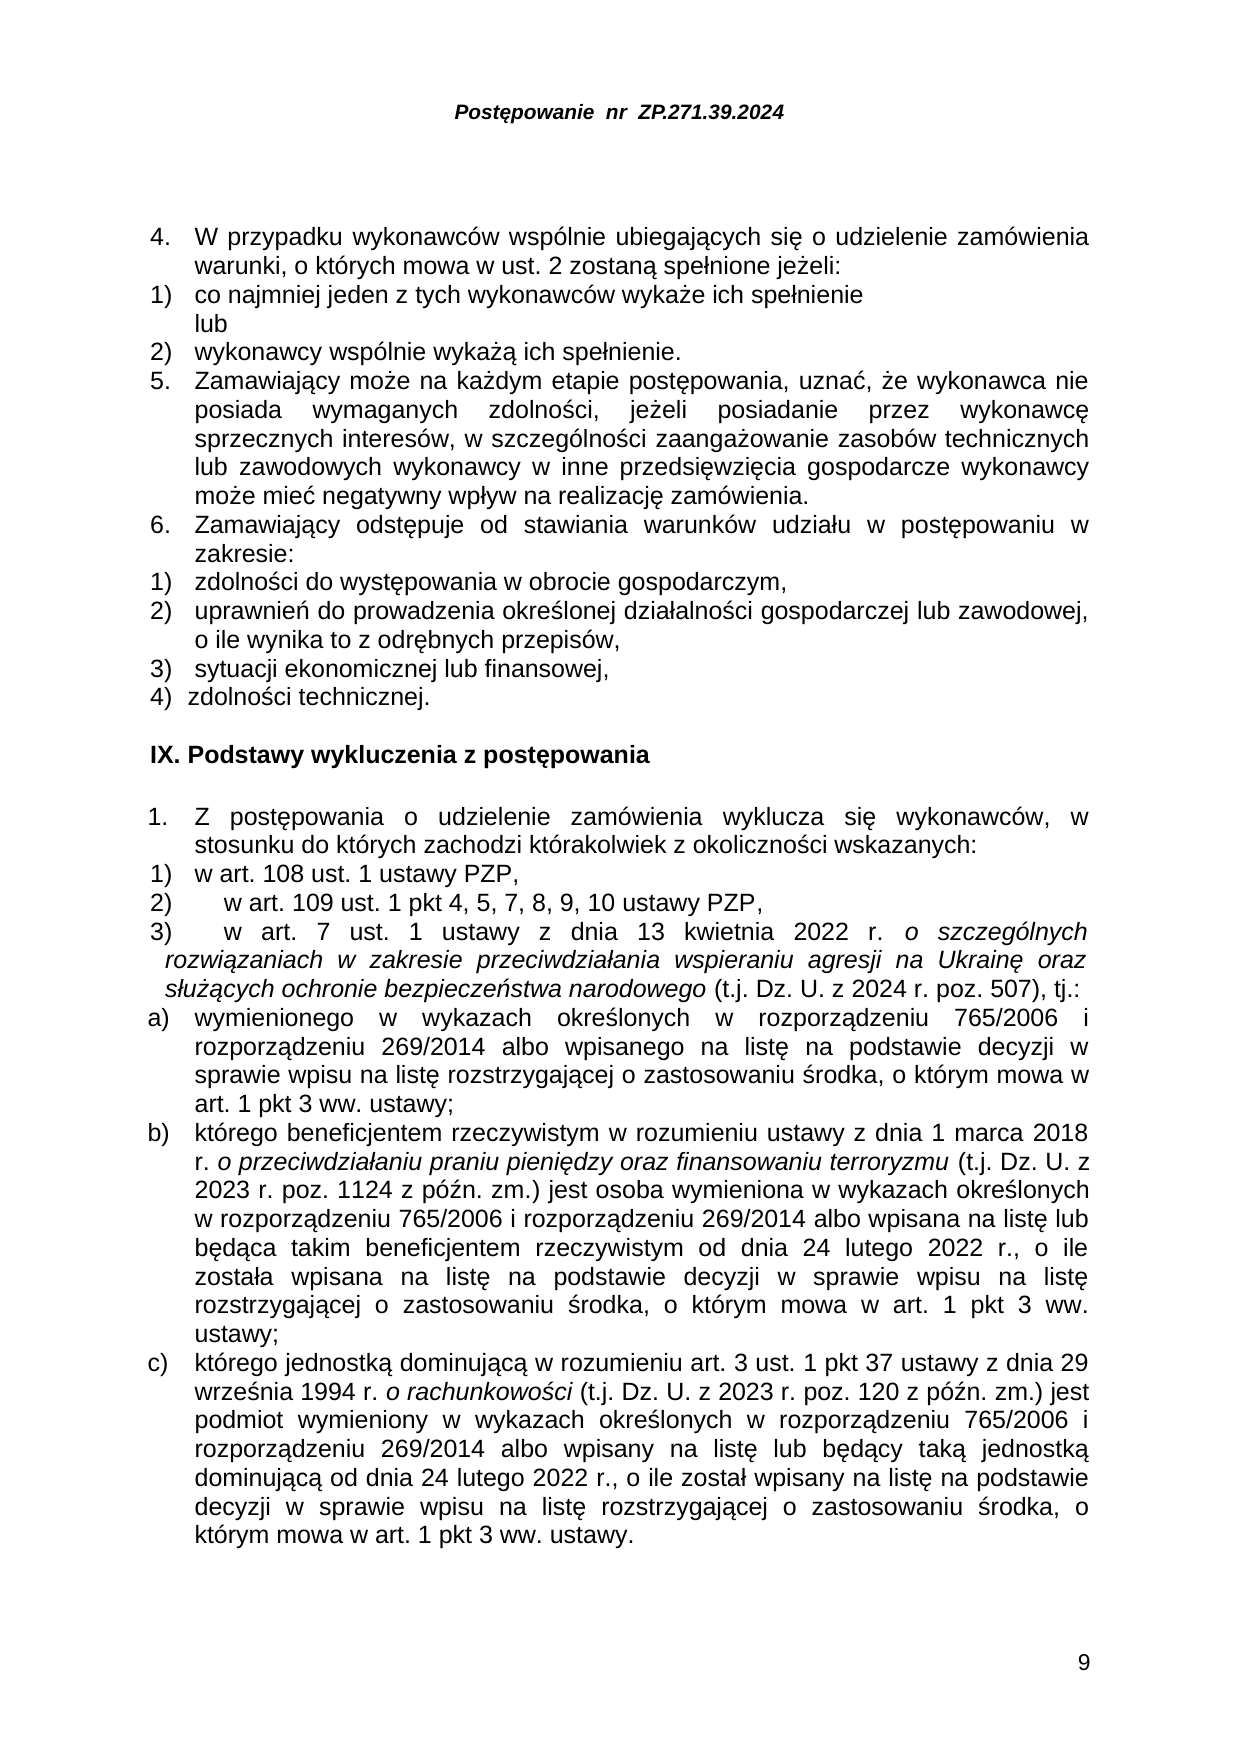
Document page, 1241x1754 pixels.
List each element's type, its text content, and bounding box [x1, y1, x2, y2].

list Z postępowania o udzielenie zamówienia wyklucza się wykonawców, w stosunku do których zachodzi którakolwiek z okoliczności wskazanych: [147, 802, 1090, 859]
text 6. Zamawiający odstępuje od stawiania warunków udziału w postępowaniu w zakresie: [150, 510, 1090, 567]
text c) którego jednostką dominującą w rozumieniu art. 3 ust. 1 pkt 37 ustawy z dnia 29 września 1994 r. o rachunkowości (t.j. Dz. U. z 2023 r. poz. 120 z późn. zm.) jest podmiot wymieniony w wykazach określonych w rozporządzeniu 765/2006 i rozporządzeniu 269/2014 albo wpisany na listę lub będący taką jednostką dominującą od dnia 24 lutego 2022 r., o ile został wpisany na listę na podstawie decyzji w sprawie wpisu na listę rozstrzygającej o zastosowaniu środka, o którym mowa w art. 1 pkt 3 ww. ustawy. [147, 1348, 1090, 1549]
list w art. 108 ust. 1 ustawy PZP, [150, 859, 1090, 888]
list zdolności technicznej. [150, 682, 1090, 711]
list sytuacji ekonomicznej lub finansowej, [150, 653, 1090, 682]
list zdolności do występowania w obrocie gospodarczym, [150, 567, 1090, 596]
list w art. 109 ust. 1 pkt 4, 5, 7, 8, 9, 10 ustawy PZP, [150, 888, 1090, 917]
list w art. 7 ust. 1 ustawy z dnia 13 kwietnia 2022 r. o szczególnych rozwiązaniach w zakresie przeciwdziałania wspieraniu agresji na Ukrainę oraz służących ochronie bezpieczeństwa narodowego (t.j. Dz. U. z 2024 r. poz. 507), tj.: [150, 917, 1090, 1003]
text 5. Zamawiający może na każdym etapie postępowania, uznać, że wykonawca nie posiada wymaganych zdolności, jeżeli posiadanie przez wykonawcę sprzecznych interesów, w szczególności zaangażowanie zasobów technicznych lub zawodowych wykonawcy w inne przedsięwzięcia gospodarcze wykonawcy może mieć negatywny wpływ na realizację zamówienia. [150, 366, 1090, 510]
text b) którego beneficjentem rzeczywistym w rozumieniu ustawy z dnia 1 marca 2018 r. o przeciwdziałaniu praniu pieniędzy oraz finansowaniu terroryzmu (t.j. Dz. U. z 2023 r. poz. 1124 z późn. zm.) jest osoba wymieniona w wykazach określonych w rozporządzeniu 765/2006 i rozporządzeniu 269/2014 albo wpisana na listę lub będąca takim beneficjentem rzeczywistym od dnia 24 lutego 2022 r., o ile została wpisana na listę na podstawie decyzji w sprawie wpisu na listę rozstrzygającej o zastosowaniu środka, o którym mowa w art. 1 pkt 3 ww. ustawy; [147, 1118, 1090, 1348]
list uprawnień do prowadzenia określonej działalności gospodarczej lub zawodowej, o ile wynika to z odrębnych przepisów, [150, 596, 1090, 653]
text a) wymienionego w wykazach określonych w rozporządzeniu 765/2006 i rozporządzeniu 269/2014 albo wpisanego na listę na podstawie decyzji w sprawie wpisu na listę rozstrzygającej o zastosowaniu środka, o którym mowa w art. 1 pkt 3 ww. ustawy; [147, 1003, 1090, 1118]
text 4. W przypadku wykonawców wspólnie ubiegających się o udzielenie zamówienia warunki, o których mowa w ust. 2 zostaną spełnione jeżeli: [150, 222, 1090, 280]
text lub [150, 308, 1090, 337]
text 1) co najmniej jeden z tych wykonawców wykaże ich spełnienie [150, 280, 1090, 308]
subtitle IX. Podstawy wykluczenia z postępowania [150, 740, 1090, 768]
text 2) wykonawcy wspólnie wykażą ich spełnienie. [150, 337, 1090, 366]
